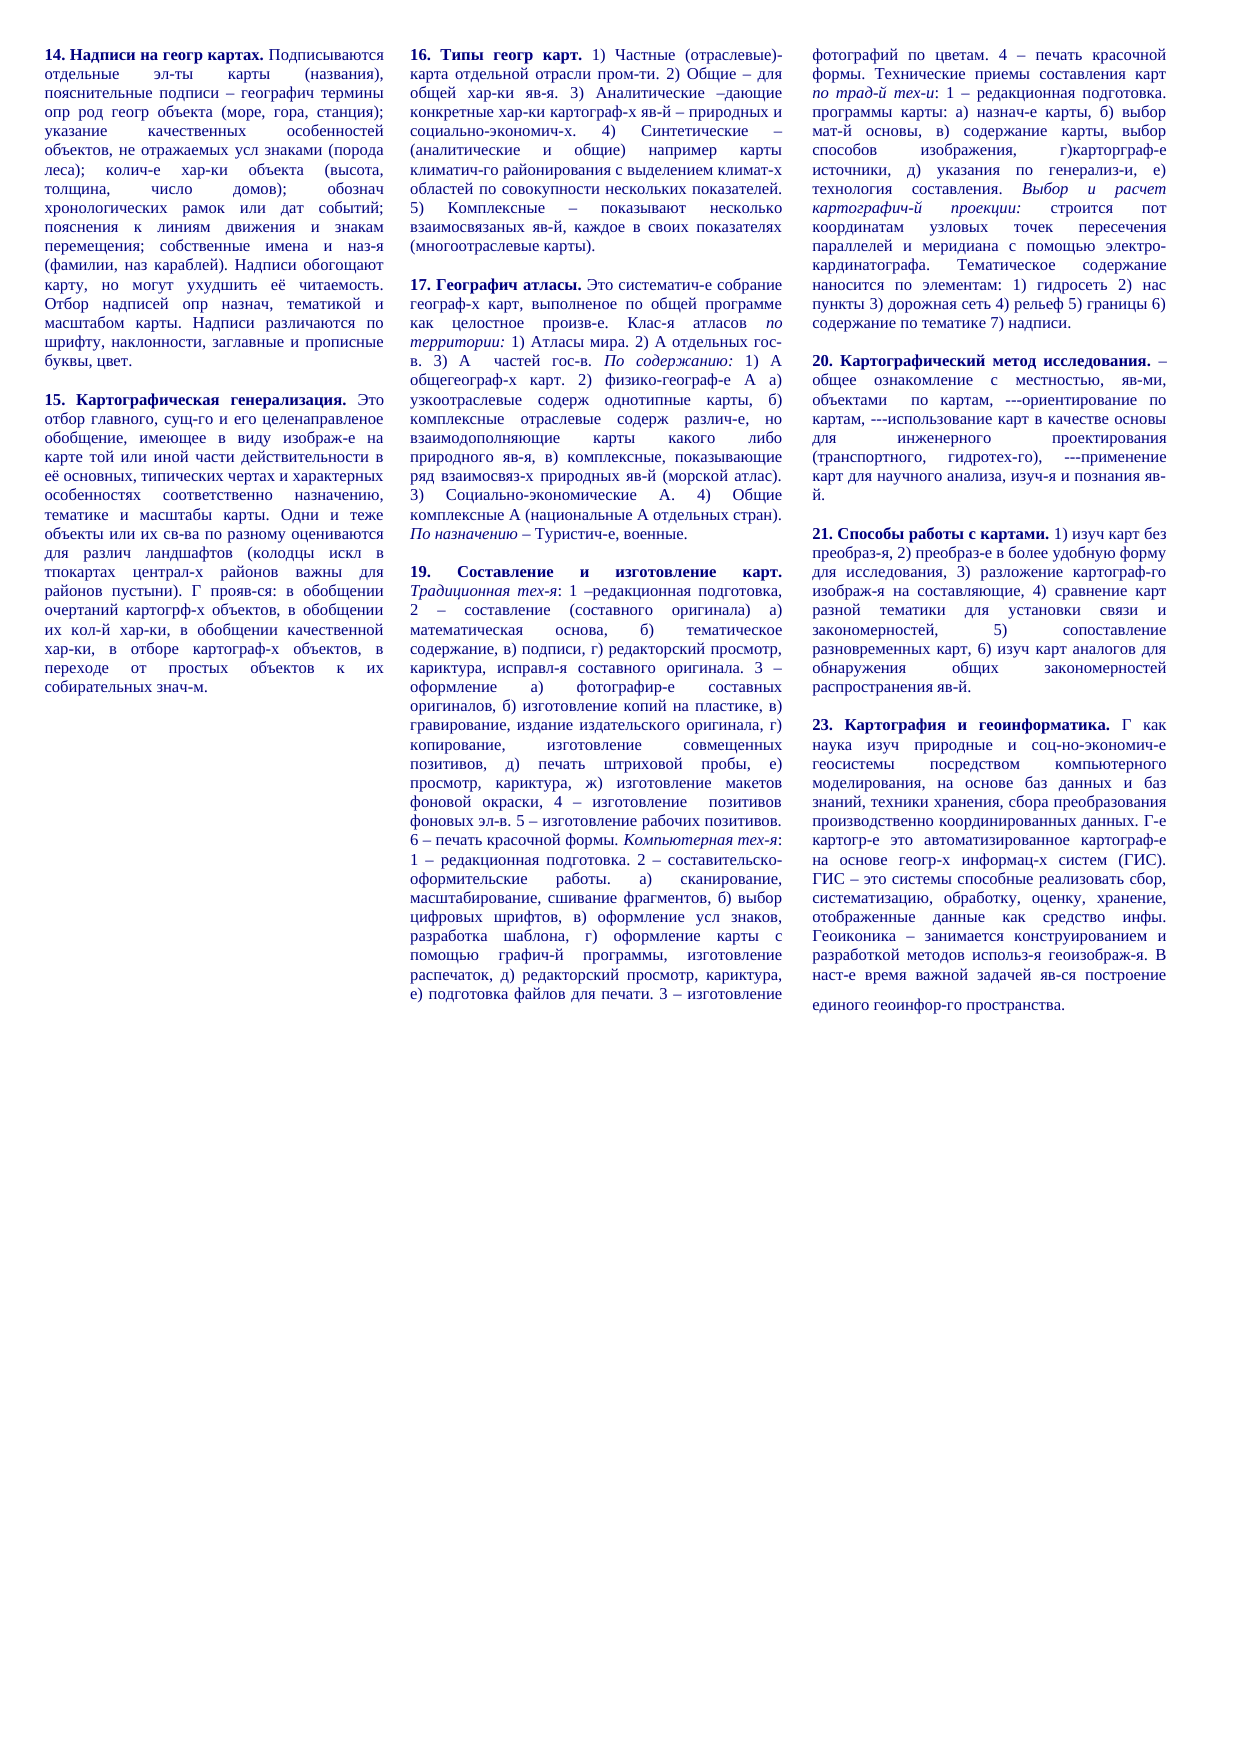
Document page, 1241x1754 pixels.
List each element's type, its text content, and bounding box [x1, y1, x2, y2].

text 15. Картографическая генерализация. Это отбор главного, сущ-го и его целенаправленое обобщение, имеющее в виду изображ-е на карте той или иной части действительности в её основных, типических чертах и характерных особенностях соответственно назначению, тематике и масштабы карты. Одни и теже объекты или их св-ва по разному оцениваются для различ ландшафтов (колодцы искл в тпокартах централ-х районов важны для районов пустыни). Г прояв-ся: в обобщении очертаний картогрф-х объектов, в обобщении их кол-й хар-ки, в обобщении качественной хар-ки, в отборе картограф-х объектов, в переходе от простых объектов к их собирательных знач-м. [44, 389, 384, 696]
text 19. Составление и изготовление карт. Традиционная тех-я: 1 –редакционная подготовка, 2 – составление (составного оригинала) а) математическая основа, б) тематическое содержание, в) подписи, г) редакторский просмотр, кариктура, исправл-я составного оригинала. 3 – оформление а) фотографир-е составных оригиналов, б) изготовление копий на пластике, в) гравирование, издание издательского оригинала, г) копирование, изготовление совмещенных позитивов, д) печать штриховой пробы, е) просмотр, кариктура, ж) изготовление макетов фоновой окраски, 4 – изготовление позитивов фоновых эл-в. 5 – изготовление рабочих позитивов. 6 – печать красочной формы. Компьютерная тех-я: 1 – редакционная подготовка. 2 – составительско-оформительские работы. а) сканирование, масштабирование, сшивание фрагментов, б) выбор цифровых шрифтов, в) оформление усл знаков, разработка шаблона, г) оформление карты с помощью графич-й программы, изготовление распечаток, д) редакторский просмотр, кариктура, е) подготовка файлов для печати. 3 – изготовление фотографий по цветам. 4 – печать красочной формы. Технические приемы составления карт по трад-й тех-и: 1 – редакционная подготовка. программы карты: а) назнач-е карты, б) выбор мат-й основы, в) содержание карты, выбор способов изображения, г)карторграф-е источники, д) указания по генерализ-и, е) технология составления. Выбор и расчет картографич-й проекции: строится пот координатам узловых точек пересечения параллелей и меридиана с помощью электро-кардинатографа. Тематическое содержание наносится по элементам: 1) гидросеть 2) нас пункты 3) дорожная сеть 4) рельеф 5) границы 6) содержание по тематике 7) надписи. [410, 562, 782, 1003]
text 17. Географич атласы. Это систематич-е собрание географ-х карт, выполненое по общей программе как целостное произв-е. Клас-я атласов по территории: 1) Атласы мира. 2) А отдельных гос-в. 3) А частей гос-в. По содержанию: 1) А общегеограф-х карт. 2) физико-географ-е А а) узкоотраслевые содерж однотипные карты, б) комплексные отраслевые содерж различ-е, но взаимодополняющие карты какого либо природного яв-я, в) комплексные, показывающие ряд взаимосвяз-х природных яв-й (морской атлас). 3) Социально-экономические А. 4) Общие комплексные А (национальные А отдельных стран). По назначению – Туристич-е, военные. [410, 274, 782, 543]
text 19. Составление и изготовление карт. Традиционная тех-я: 1 –редакционная подготовка, 2 – составление (составного оригинала) а) математическая основа, б) тематическое содержание, в) подписи, г) редакторский просмотр, кариктура, исправл-я составного оригинала. 3 – оформление а) фотографир-е составных оригиналов, б) изготовление копий на пластике, в) гравирование, издание издательского оригинала, г) копирование, изготовление совмещенных позитивов, д) печать штриховой пробы, е) просмотр, кариктура, ж) изготовление макетов фоновой окраски, 4 – изготовление позитивов фоновых эл-в. 5 – изготовление рабочих позитивов. 6 – печать красочной формы. Компьютерная тех-я: 1 – редакционная подготовка. 2 – составительско-оформительские работы. а) сканирование, масштабирование, сшивание фрагментов, б) выбор цифровых шрифтов, в) оформление усл знаков, разработка шаблона, г) оформление карты с помощью графич-й программы, изготовление распечаток, д) редакторский просмотр, кариктура, е) подготовка файлов для печати. 3 – изготовление фотографий по цветам. 4 – печать красочной формы. Технические приемы составления карт по трад-й тех-и: 1 – редакционная подготовка. программы карты: а) назнач-е карты, б) выбор мат-й основы, в) содержание карты, выбор способов изображения, г)карторграф-е источники, д) указания по генерализ-и, е) технология составления. Выбор и расчет картографич-й проекции: строится пот координатам узловых точек пересечения параллелей и меридиана с помощью электро-кардинатографа. Тематическое содержание наносится по элементам: 1) гидросеть 2) нас пункты 3) дорожная сеть 4) рельеф 5) границы 6) содержание по тематике 7) надписи. [812, 44, 1167, 332]
text 14. Надписи на геогр картах. Подписываются отдельные эл-ты карты (названия), пояснительные подписи – географич термины опр род геогр объекта (море, гора, станция); указание качественных особенностей объектов, не отражаемых усл знаками (порода леса); колич-е хар-ки объекта (высота, толщина, число домов); обознач хронологических рамок или дат событий; пояснения к линиям движения и знакам перемещения; собственные имена и наз-я (фамилии, наз караблей). Надписи обогощают карту, но могут ухудшить её читаемость. Отбор надписей опр назнач, тематикой и масштабом карты. Надписи различаются по шрифту, наклонности, заглавные и прописные буквы, цвет. [44, 44, 384, 370]
text 23. Картография и геоинформатика. Г как наука изуч природные и соц-но-экономич-е геосистемы посредством компьютерного моделирования, на основе баз данных и баз знаний, техники хранения, сбора преобразования производственно координированных данных. Г-е картогр-е это автоматизированное картограф-е на основе геогр-х информац-х систем (ГИС). ГИС – это системы способные реализовать сбор, систематизацию, обработку, оценку, хранение, отображенные данные как средство инфы. Геоиконика – занимается конструированием и разработкой методов использ-я геоизображ-я. В наст-е время важной задачей яв-ся построение единого геоинфор-го пространства. [812, 715, 1167, 1017]
text 20. Картографический метод исследования. – общее ознакомление с местностью, яв-ми, объектами по картам, ---ориентирование по картам, ---использование карт в качестве основы для инженерного проектирования (транспортного, гидротех-го), ---применение карт для научного анализа, изуч-я и познания яв-й. [812, 351, 1167, 504]
text 21. Способы работы с картами. 1) изуч карт без преобраз-я, 2) преобраз-е в более удобную форму для исследования, 3) разложение картограф-го изображ-я на составляющие, 4) сравнение карт разной тематики для установки связи и закономерностей, 5) сопоставление разновременных карт, 6) изуч карт аналогов для обнаружения общих закономерностей распространения яв-й. [812, 523, 1167, 696]
text 16. Типы геогр карт. 1) Частные (отраслевые)- карта отдельной отрасли пром-ти. 2) Общие – для общей хар-ки яв-я. 3) Аналитические –дающие конкретные хар-ки картограф-х яв-й – природных и социально-экономич-х. 4) Синтетические –(аналитические и общие) например карты климатич-го районирования с выделением климат-х областей по совокупности нескольких показателей. 5) Комплексные – показывают несколько взаимосвязаных яв-й, каждое в своих показателях (многоотраслевые карты). [410, 44, 782, 255]
